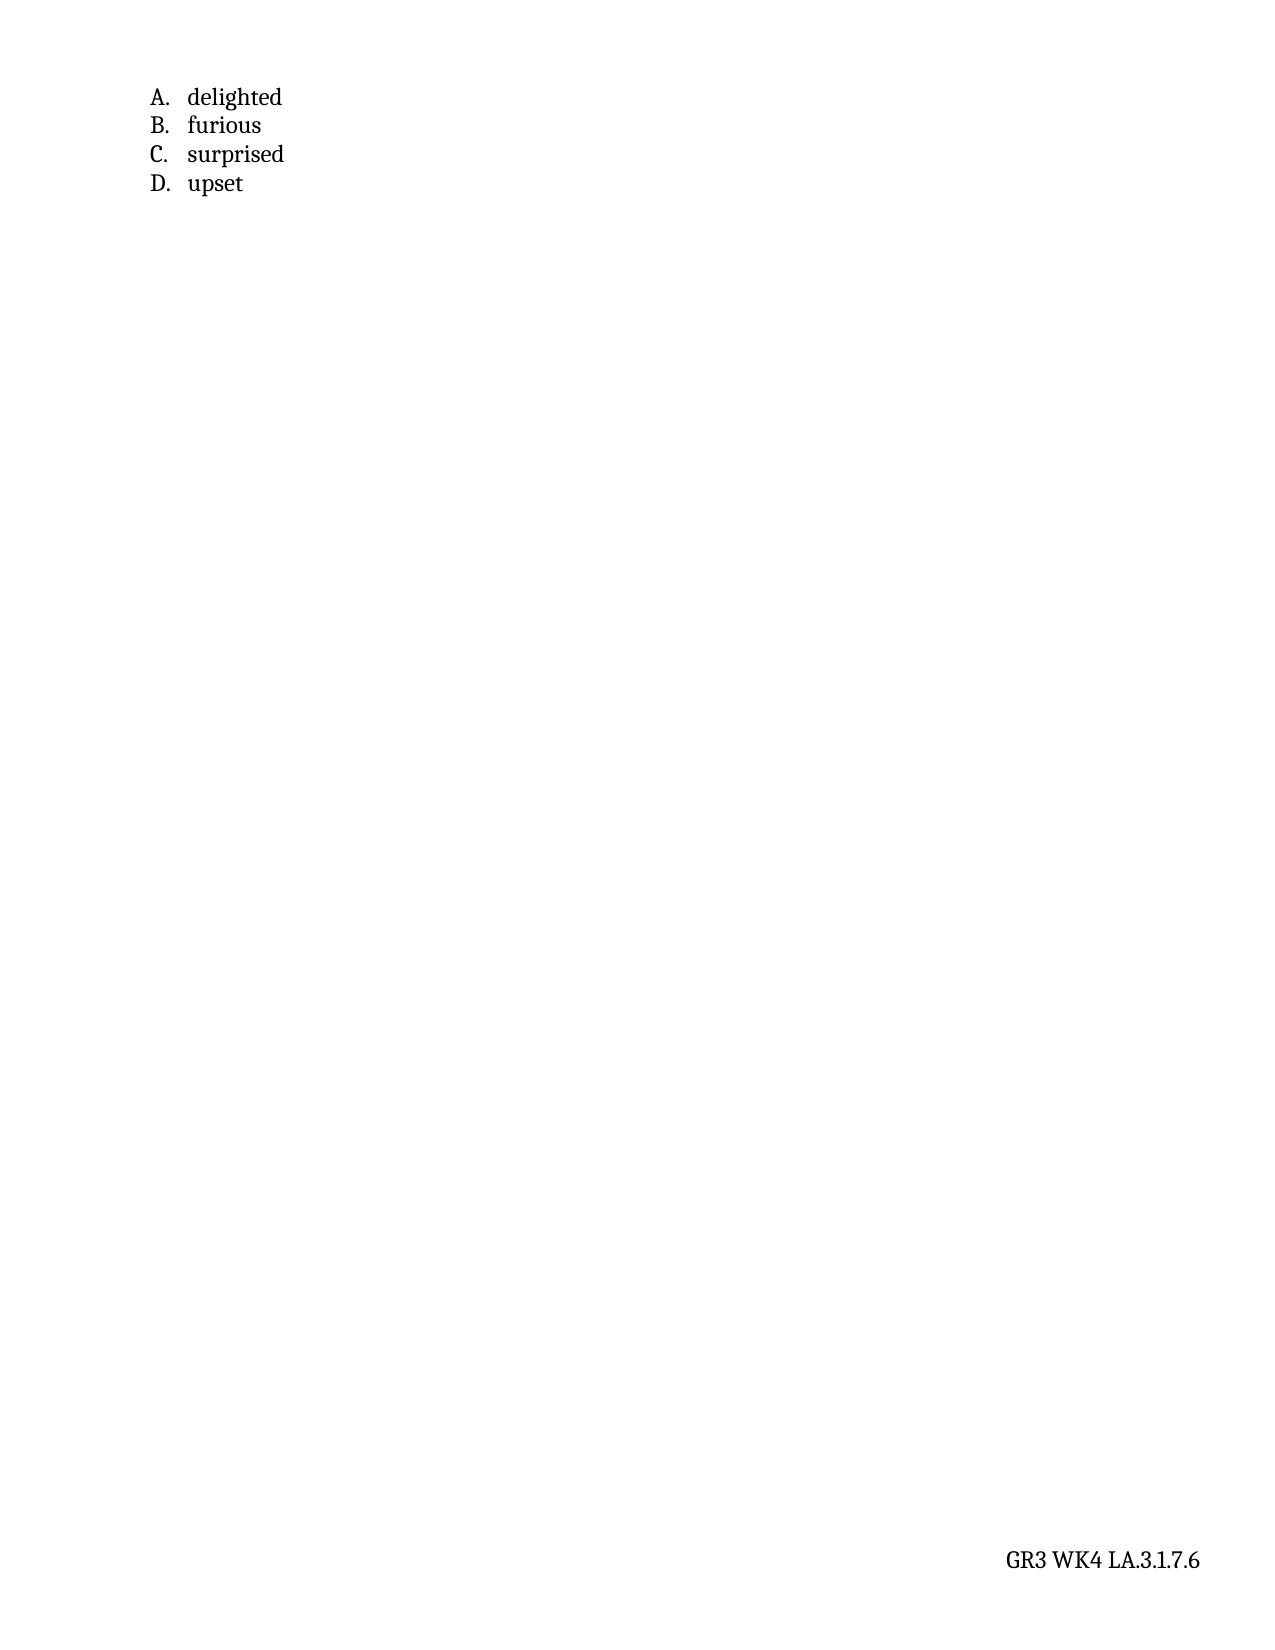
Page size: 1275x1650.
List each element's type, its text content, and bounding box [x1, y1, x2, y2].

list furious [150, 111, 1200, 140]
list delighted [150, 82, 1200, 111]
list surprised [150, 140, 1200, 169]
list upset [150, 169, 1200, 197]
